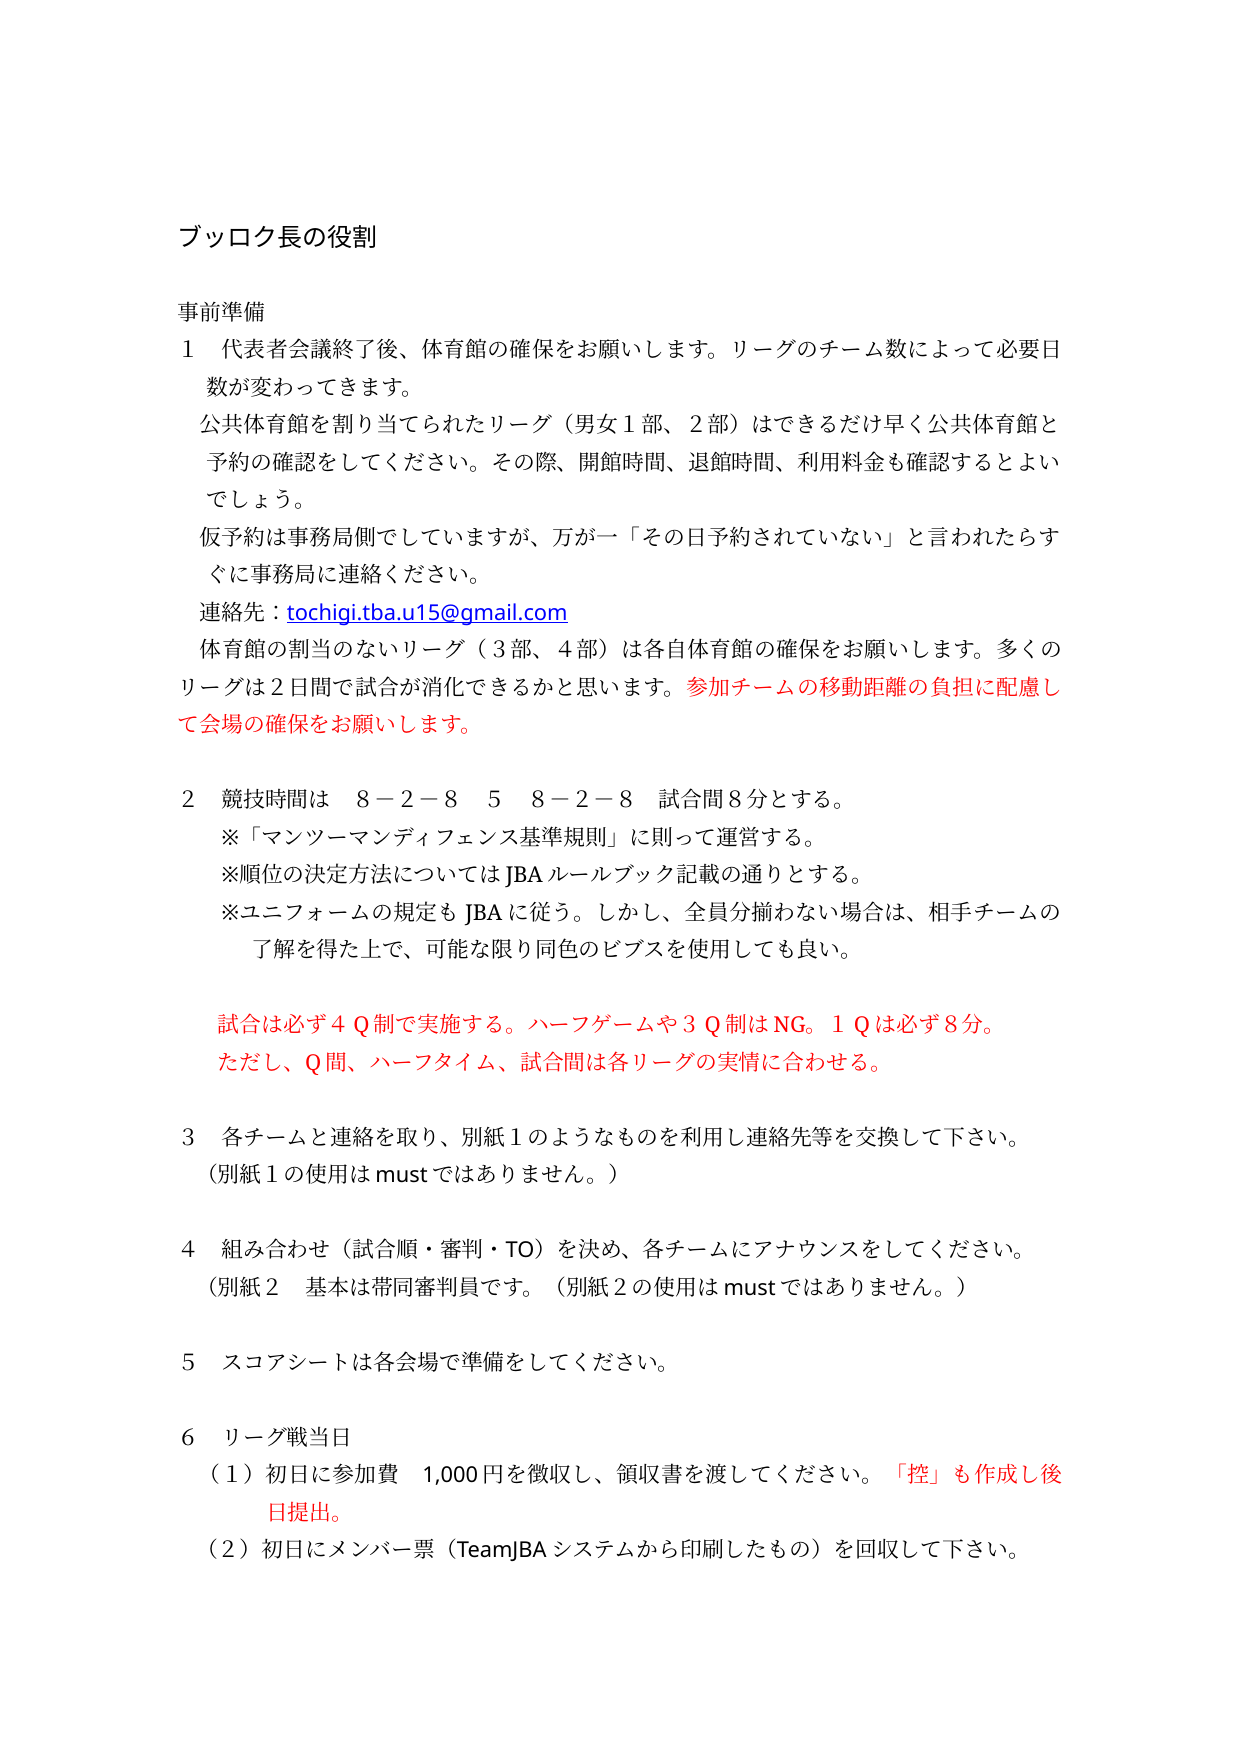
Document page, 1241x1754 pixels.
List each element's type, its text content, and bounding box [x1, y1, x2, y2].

text 仮予約は事務局側でしていますが、万が一「その日予約されていない」と言われたらすぐに事務局に連絡ください。 [177, 517, 1063, 592]
text （２）初日にメンバー票（TeamJBAシステムから印刷したもの）を回収して下さい。 [196, 1529, 1063, 1567]
text １ 代表者会議終了後、体育館の確保をお願いします。リーグのチーム数によって必要日数が変わってきます。 [177, 329, 1063, 404]
text 連絡先：tochigi.tba.u15@gmail.com [177, 592, 1063, 629]
text ４ 組み合わせ（試合順・審判・TO）を決め、各チームにアナウンスをしてください。 [177, 1229, 1063, 1267]
text ２ 競技時間は ８－２－８ ５ ８－２－８ 試合間８分とする。 [177, 779, 1063, 817]
text ※順位の決定方法についてはJBAルールブック記載の通りとする。 [177, 854, 1063, 892]
text ６ リーグ戦当日 [177, 1417, 1063, 1454]
text ただし、Q間、ハーフタイム、試合間は各リーグの実情に合わせる。 [196, 1042, 1063, 1079]
text （１）初日に参加費 1,000円を徴収し、領収書を渡してください。「控」も作成し後日提出。 [199, 1454, 1063, 1529]
subtitle ブッロク長の役割 [177, 217, 1063, 254]
text （別紙１の使用はmustではありません。） [196, 1154, 1063, 1192]
text （別紙２ 基本は帯同審判員です。（別紙２の使用はmustではありません。） [196, 1267, 1063, 1304]
text ３ 各チームと連絡を取り、別紙１のようなものを利用し連絡先等を交換して下さい。 [177, 1117, 1063, 1154]
text ５ スコアシートは各会場で準備をしてください。 [177, 1342, 1063, 1379]
text ※「マンツーマンディフェンス基準規則」に則って運営する。 [177, 817, 1063, 854]
text 公共体育館を割り当てられたリーグ（男女１部、２部）はできるだけ早く公共体育館と予約の確認をしてください。その際、開館時間、退館時間、利用料金も確認するとよいでしょう。 [177, 404, 1063, 517]
text 試合は必ず４Q制で実施する。ハーフゲームや３Q制はNG。１Qは必ず８分。 [217, 1004, 1063, 1042]
text 体育館の割当のないリーグ（３部、４部）は各自体育館の確保をお願いします。多くのリーグは２日間で試合が消化できるかと思います。参加チームの移動距離の負担に配慮して会場の確保をお願いします。 [177, 629, 1063, 742]
text 事前準備 [177, 292, 1063, 329]
text ※ユニフォームの規定もJBAに従う。しかし、全員分揃わない場合は、相手チームの了解を得た上で、可能な限り同色のビブスを使用しても良い。 [221, 892, 1063, 967]
